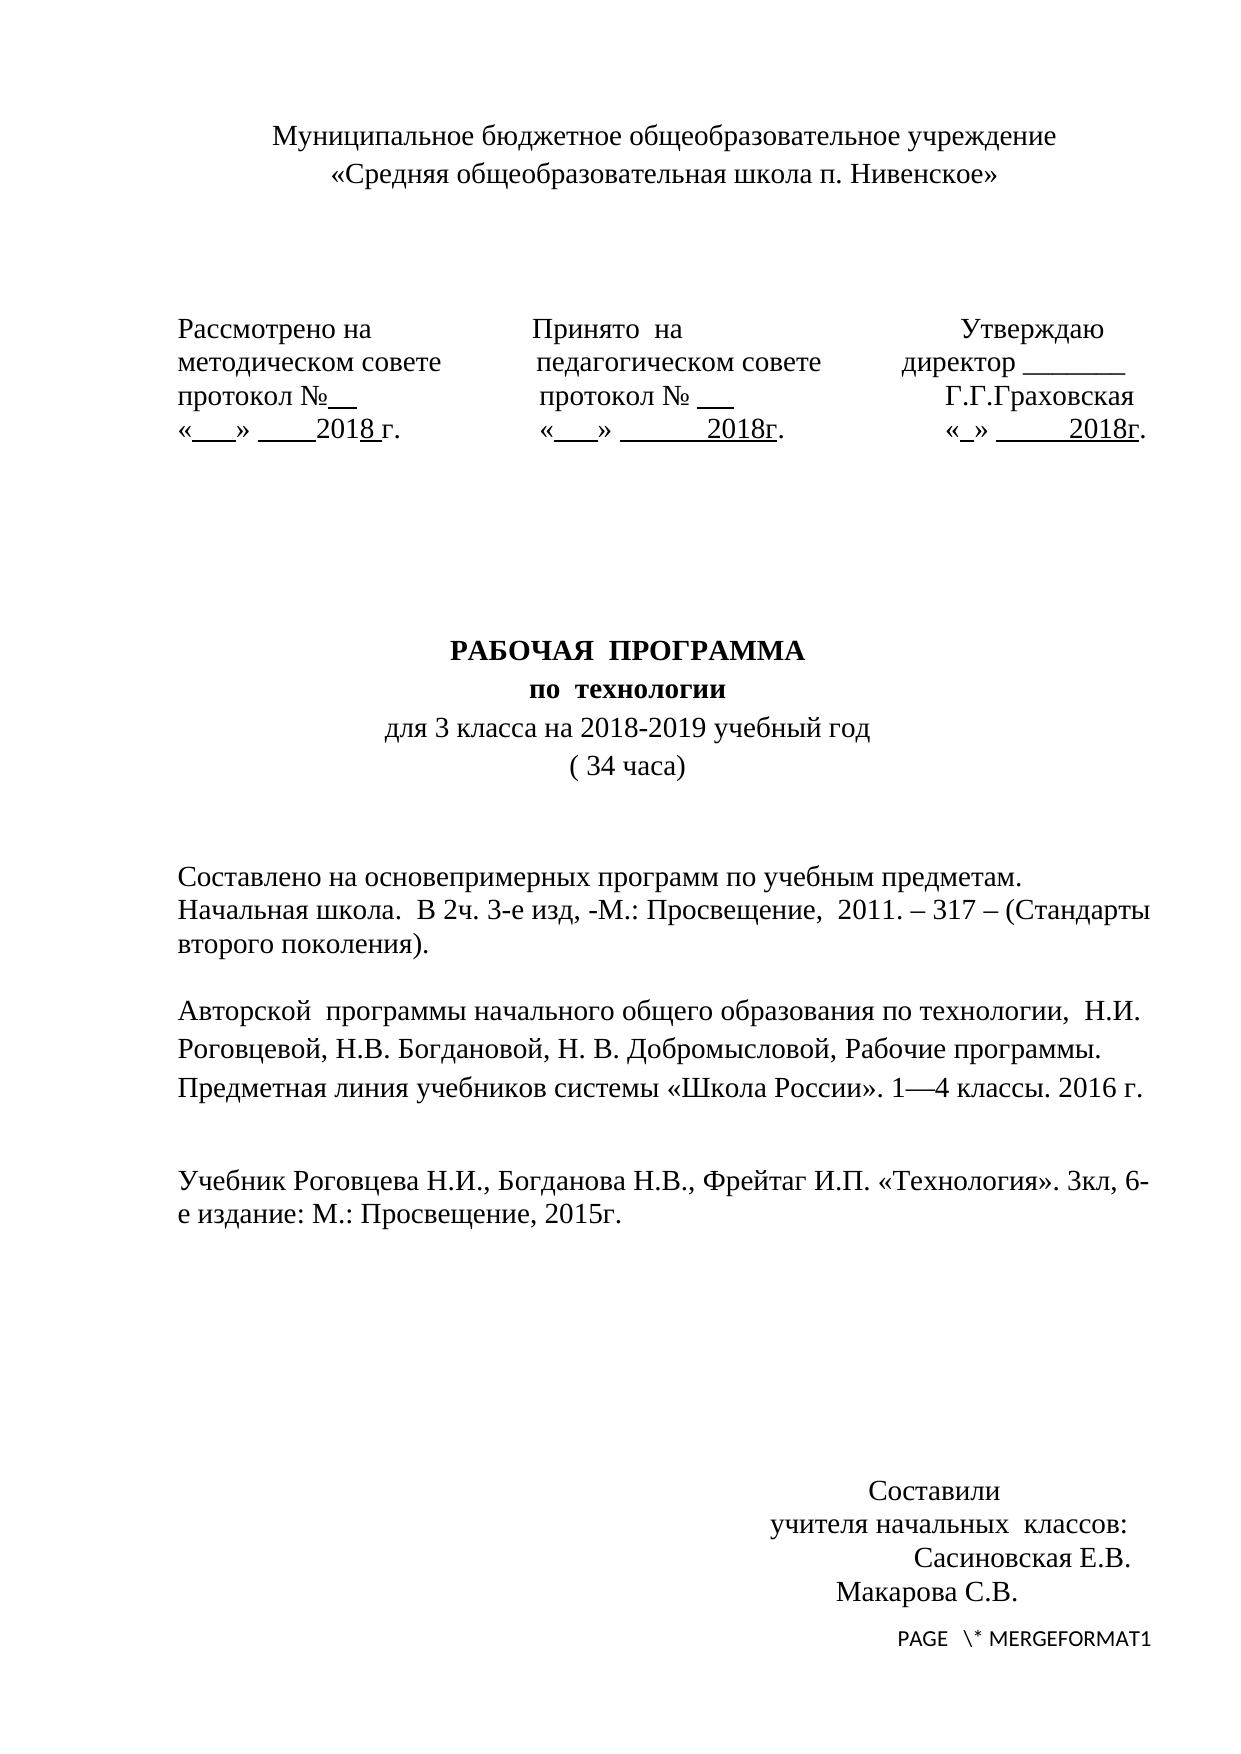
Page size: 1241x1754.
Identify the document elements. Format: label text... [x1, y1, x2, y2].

text «Средняя общеобразовательная школа п. Нивенское» [177, 157, 1152, 190]
text « » 2018 г. « » 2018г. « » 2018г. [177, 411, 1152, 445]
text Муниципальное бюджетное общеобразовательное учреждение [177, 118, 1152, 152]
text Макарова С.В. [177, 1574, 1152, 1607]
text Составлено на основепримерных программ по учебным предметам. Начальная школа. В 2ч. 3-е изд, -М.: Просвещение, 2011. – 317 – (Стандарты второго поколения). [177, 859, 1152, 959]
text для 3 класса на 2018-2019 учебный год [103, 710, 1152, 743]
text Сасиновская Е.В. [177, 1540, 1152, 1574]
text по технологии [103, 671, 1152, 705]
text ( 34 часа) [103, 748, 1152, 782]
text РАБОЧАЯ ПРОГРАММА [103, 633, 1152, 666]
text Авторской программы начального общего образования по технологии, Н.И. Роговцевой, Н.В. Богдановой, Н. В. Добромысловой, Рабочие программы. Предметная линия учебников системы «Школа России». 1—4 классы. 2016 г. [177, 993, 1152, 1104]
text протокол № протокол № Г.Г.Граховская [177, 378, 1152, 411]
text Составили [177, 1473, 1152, 1507]
text Учебник Роговцева Н.И., Богданова Н.В., Фрейтаг И.П. «Технология». 3кл, 6-е издание: М.: Просвещение, 2015г. [177, 1163, 1152, 1230]
text учителя начальных классов: [177, 1507, 1152, 1540]
text Рассмотрено на Принято на Утверждаю [177, 311, 1152, 344]
text методическом совете педагогическом совете директор _______ [177, 344, 1152, 378]
